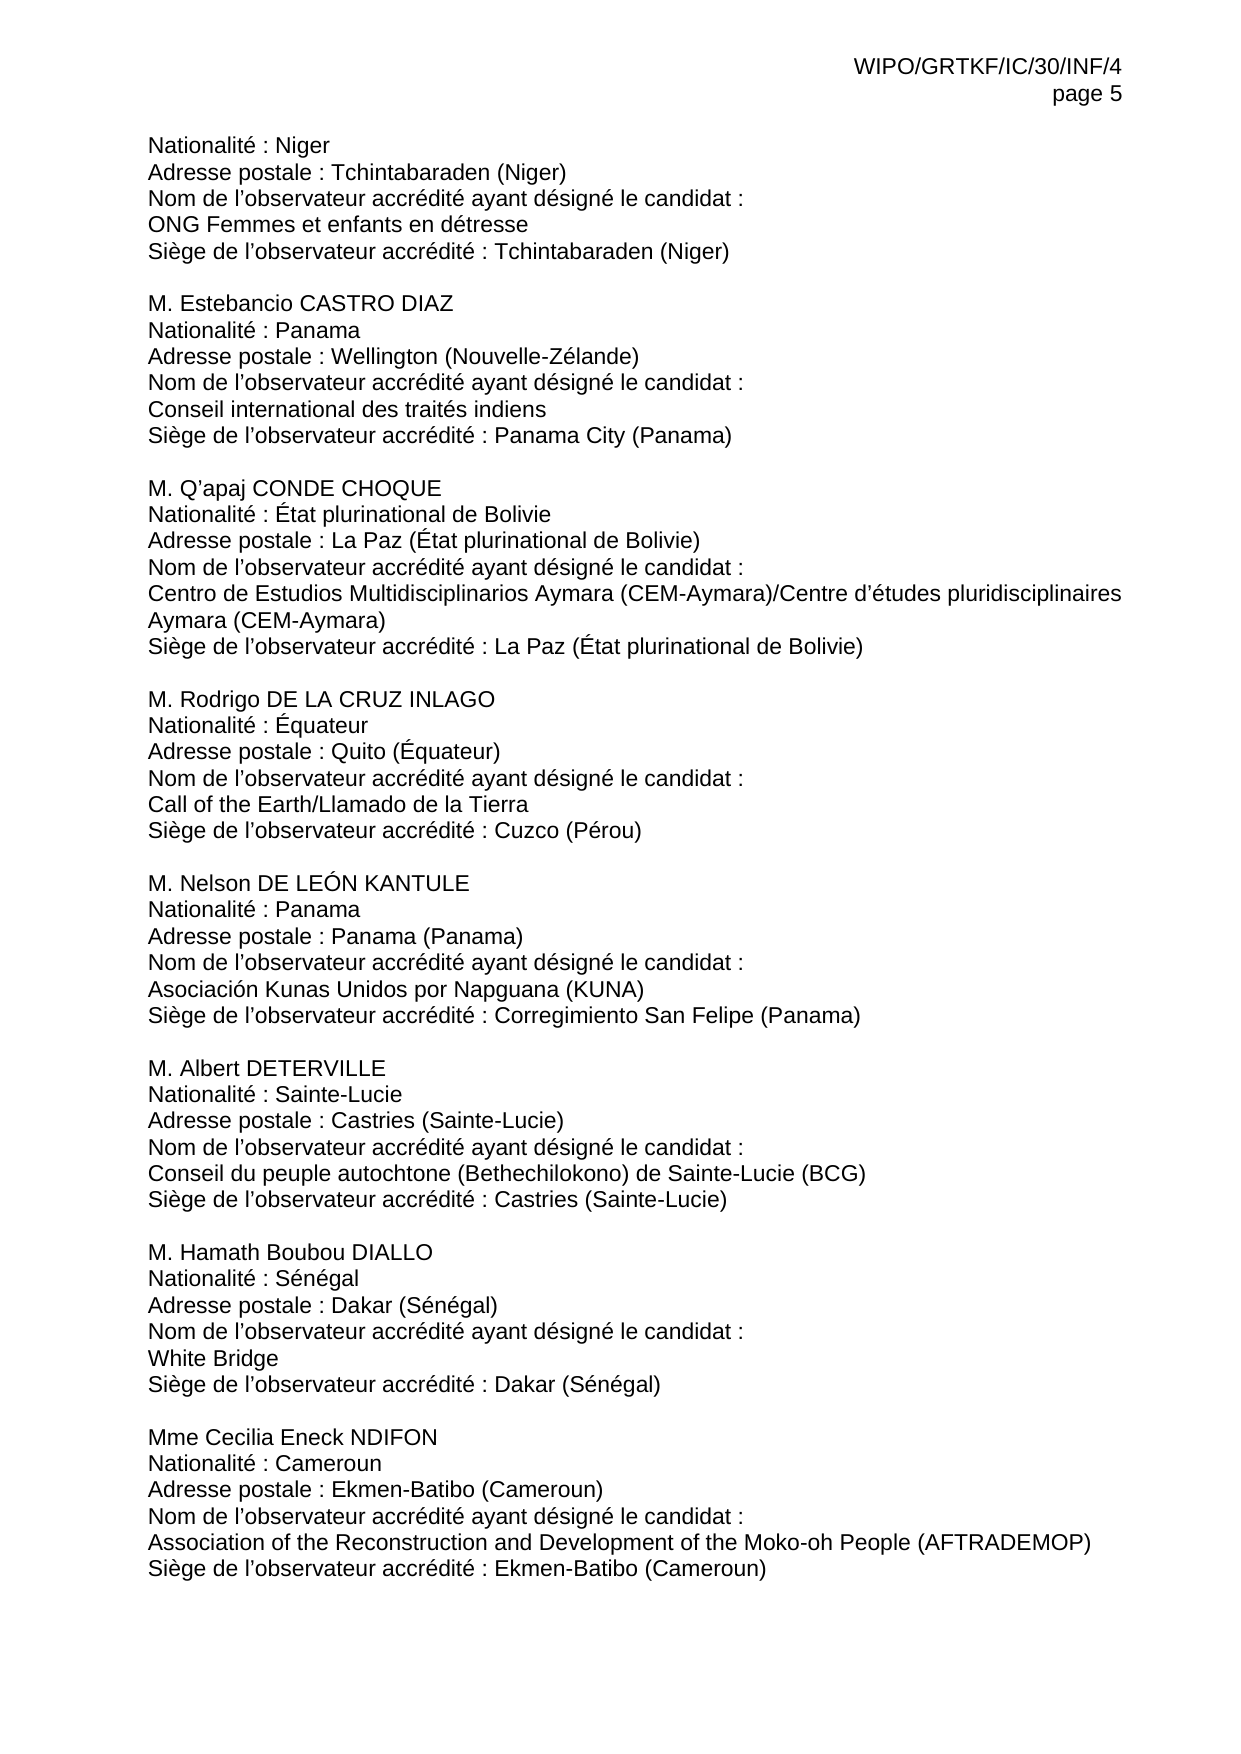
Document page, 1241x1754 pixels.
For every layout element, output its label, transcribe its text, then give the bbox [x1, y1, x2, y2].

text Nom de l’observateur accrédité ayant désigné le candidat : [148, 765, 1122, 791]
text Nationalité : Panama [148, 317, 1122, 343]
text M. Q’apaj CONDE CHOQUE [148, 475, 1122, 501]
text Adresse postale : La Paz (État plurinational de Bolivie) [148, 527, 1122, 554]
text Nom de l’observateur accrédité ayant désigné le candidat : [148, 1318, 1122, 1344]
text M. Hamath Boubou DIALLO [148, 1239, 1122, 1265]
text Association of the Reconstruction and Development of the Moko-oh People (AFTRADEMOP) [148, 1529, 1122, 1555]
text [148, 185, 1122, 211]
text Nationalité : Sénégal [148, 1265, 1122, 1292]
text Siège de l’observateur accrédité : Ekmen-Batibo (Cameroun) [148, 1555, 1122, 1582]
text Siège de l’observateur accrédité : Corregimiento San Felipe (Panama) [148, 1002, 1122, 1028]
text Conseil du peuple autochtone (Bethechilokono) de Sainte-Lucie (BCG) [148, 1160, 1122, 1186]
text Nationalité : État plurinational de Bolivie [148, 501, 1122, 527]
text Adresse postale : Castries (Sainte-Lucie) [148, 1107, 1122, 1134]
text White Bridge [148, 1344, 1122, 1371]
text Call of the Earth/Llamado de la Tierra [148, 791, 1122, 817]
text M. Estebancio CASTRO DIAZ [148, 290, 1122, 317]
text Siège de l’observateur accrédité : La Paz (État plurinational de Bolivie) [148, 633, 1122, 659]
text Conseil international des traités indiens [148, 396, 1122, 422]
text Nationalité : Niger [148, 132, 1122, 158]
text Adresse postale : Dakar (Sénégal) [148, 1292, 1122, 1318]
text Nationalité : Panama [148, 896, 1122, 923]
text Asociación Kunas Unidos por Napguana (KUNA) [148, 976, 1122, 1002]
text Nom de l’observateur accrédité ayant désigné le candidat : [148, 1134, 1122, 1160]
text Siège de l’observateur accrédité : Tchintabaraden (Niger) [148, 238, 1122, 264]
text Nationalité : Cameroun [148, 1450, 1122, 1476]
text M. Nelson DE LEÓN KANTULE [148, 870, 1122, 896]
text Siège de l’observateur accrédité : Dakar (Sénégal) [148, 1371, 1122, 1397]
text Centro de Estudios Multidisciplinarios Aymara (CEM-Aymara)/Centre d’études pluridisciplinaires Aymara (CEM-Aymara) [148, 580, 1122, 633]
text M. Rodrigo DE LA CRUZ INLAGO [148, 686, 1122, 712]
text Siège de l’observateur accrédité : Castries (Sainte-Lucie) [148, 1186, 1122, 1213]
text ONG Femmes et enfants en détresse [148, 211, 1122, 238]
text Siège de l’observateur accrédité : Cuzco (Pérou) [148, 817, 1122, 844]
text Adresse postale : Ekmen-Batibo (Cameroun) [148, 1476, 1122, 1503]
text Nom de l’observateur accrédité ayant désigné le candidat : [148, 949, 1122, 976]
text Mme Cecilia Eneck NDIFON [148, 1423, 1122, 1450]
text Adresse postale : Tchintabaraden (Niger) [148, 158, 1122, 185]
text Nom de l’observateur accrédité ayant désigné le candidat : [148, 554, 1122, 580]
text Nationalité : Équateur [148, 712, 1122, 738]
text Siège de l’observateur accrédité : Panama City (Panama) [148, 422, 1122, 448]
text Adresse postale : Panama (Panama) [148, 923, 1122, 949]
text M. Albert DETERVILLE [148, 1054, 1122, 1081]
text Adresse postale : Wellington (Nouvelle-Zélande) [148, 343, 1122, 369]
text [148, 1503, 1122, 1529]
text Nom de l’observateur accrédité ayant désigné le candidat : [148, 369, 1122, 396]
text Adresse postale : Quito (Équateur) [148, 738, 1122, 765]
text Nationalité : Sainte-Lucie [148, 1081, 1122, 1107]
